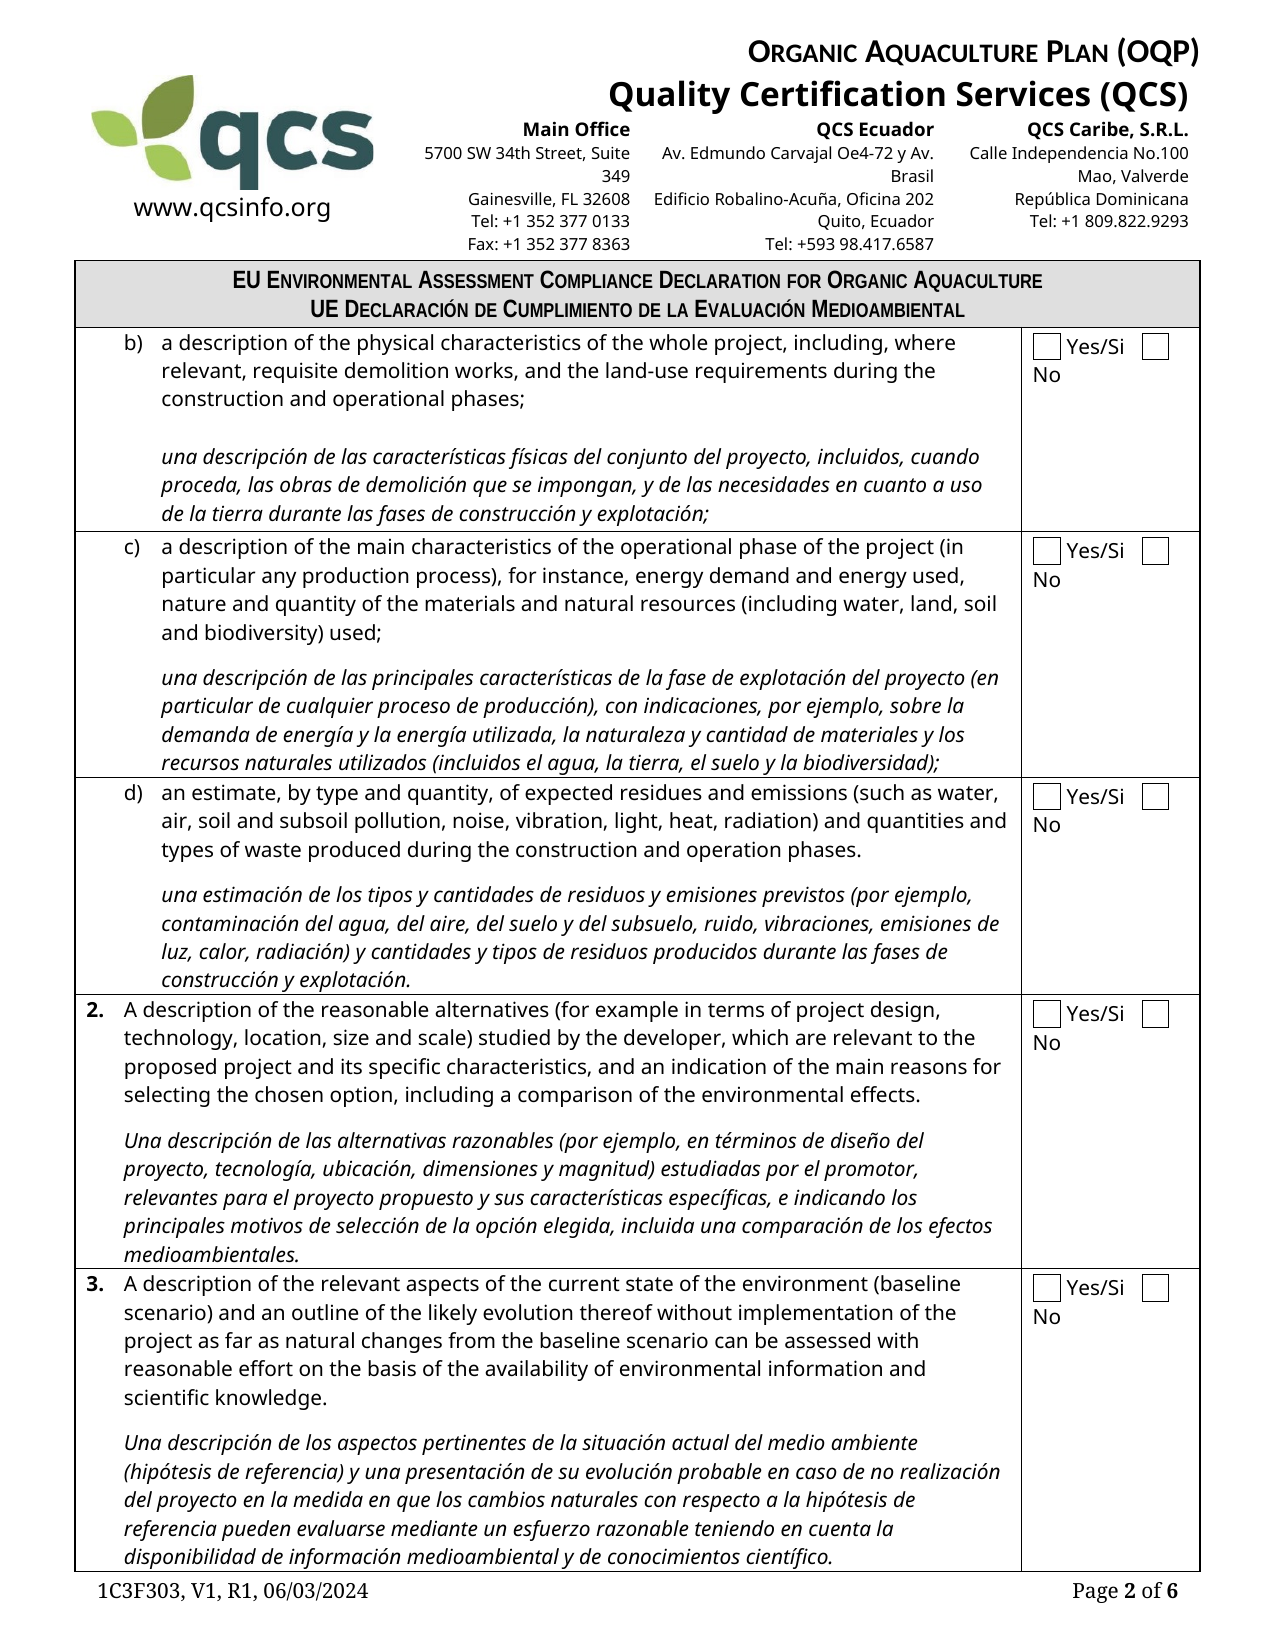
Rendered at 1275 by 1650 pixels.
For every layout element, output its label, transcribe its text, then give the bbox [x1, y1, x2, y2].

table_cell a description of the main characteristics of the operational phase of the project (in particular any production process), for instance, energy demand and energy used, nature and quantity of the materials and natural resources (including water, land, soil and biodiversity) used; una descripción de las principales características de la fase de explotación del proyecto (en particular de cualquier proceso de producción), con indicaciones, por ejemplo, sobre la demanda de energía y la energía utilizada, la naturaleza y cantidad de materiales y los recursos naturales utilizados (incluidos el agua, la tierra, el suelo y la biodiversidad); [76, 532, 1021, 777]
table_cell Yes/Si No [1022, 532, 1199, 777]
table_cell Yes/Si No [1022, 1269, 1199, 1571]
table_cell Yes/Si No [1022, 995, 1199, 1268]
table_cell Yes/Si No [1022, 778, 1199, 994]
table_header EU Environmental Assessment Compliance Declaration for Organic Aquaculture UE Declaración de Cumplimiento de la Evaluación Medioambiental [76, 261, 1199, 327]
table_cell an estimate, by type and quantity, of expected residues and emissions (such as water, air, soil and subsoil pollution, noise, vibration, light, heat, radiation) and quantities and types of waste produced during the construction and operation phases. una estimación de los tipos y cantidades de residuos y emisiones previstos (por ejemplo, contaminación del agua, del aire, del suelo y del subsuelo, ruido, vibraciones, emisiones de luz, calor, radiación) y cantidades y tipos de residuos producidos durante las fases de construcción y explotación. [76, 778, 1021, 994]
table_cell A description of the relevant aspects of the current state of the environment (baseline scenario) and an outline of the likely evolution thereof without implementation of the project as far as natural changes from the baseline scenario can be assessed with reasonable effort on the basis of the availability of environmental information and scientific knowledge. Una descripción de los aspectos pertinentes de la situación actual del medio ambiente (hipótesis de referencia) y una presentación de su evolución probable en caso de no realización del proyecto en la medida en que los cambios naturales con respecto a la hipótesis de referencia pueden evaluarse mediante un esfuerzo razonable teniendo en cuenta la disponibilidad de información medioambiental y de conocimientos científico. [76, 1269, 1021, 1571]
table_cell A description of the reasonable alternatives (for example in terms of project design, technology, location, size and scale) studied by the developer, which are relevant to the proposed project and its specific characteristics, and an indication of the main reasons for selecting the chosen option, including a comparison of the environmental effects. Una descripción de las alternativas razonables (por ejemplo, en términos de diseño del proyecto, tecnología, ubicación, dimensiones y magnitud) estudiadas por el promotor, relevantes para el proyecto propuesto y sus características específicas, e indicando los principales motivos de selección de la opción elegida, incluida una comparación de los efectos medioambientales. [76, 995, 1021, 1268]
picture [91, 75, 374, 190]
table_cell a description of the physical characteristics of the whole project, including, where relevant, requisite demolition works, and the land-use requirements during the construction and operational phases; una descripción de las características físicas del conjunto del proyecto, incluidos, cuando proceda, las obras de demolición que se impongan, y de las necesidades en cuanto a uso de la tierra durante las fases de construcción y explotación; [76, 328, 1021, 531]
table_cell Yes/Si No [1022, 328, 1199, 531]
